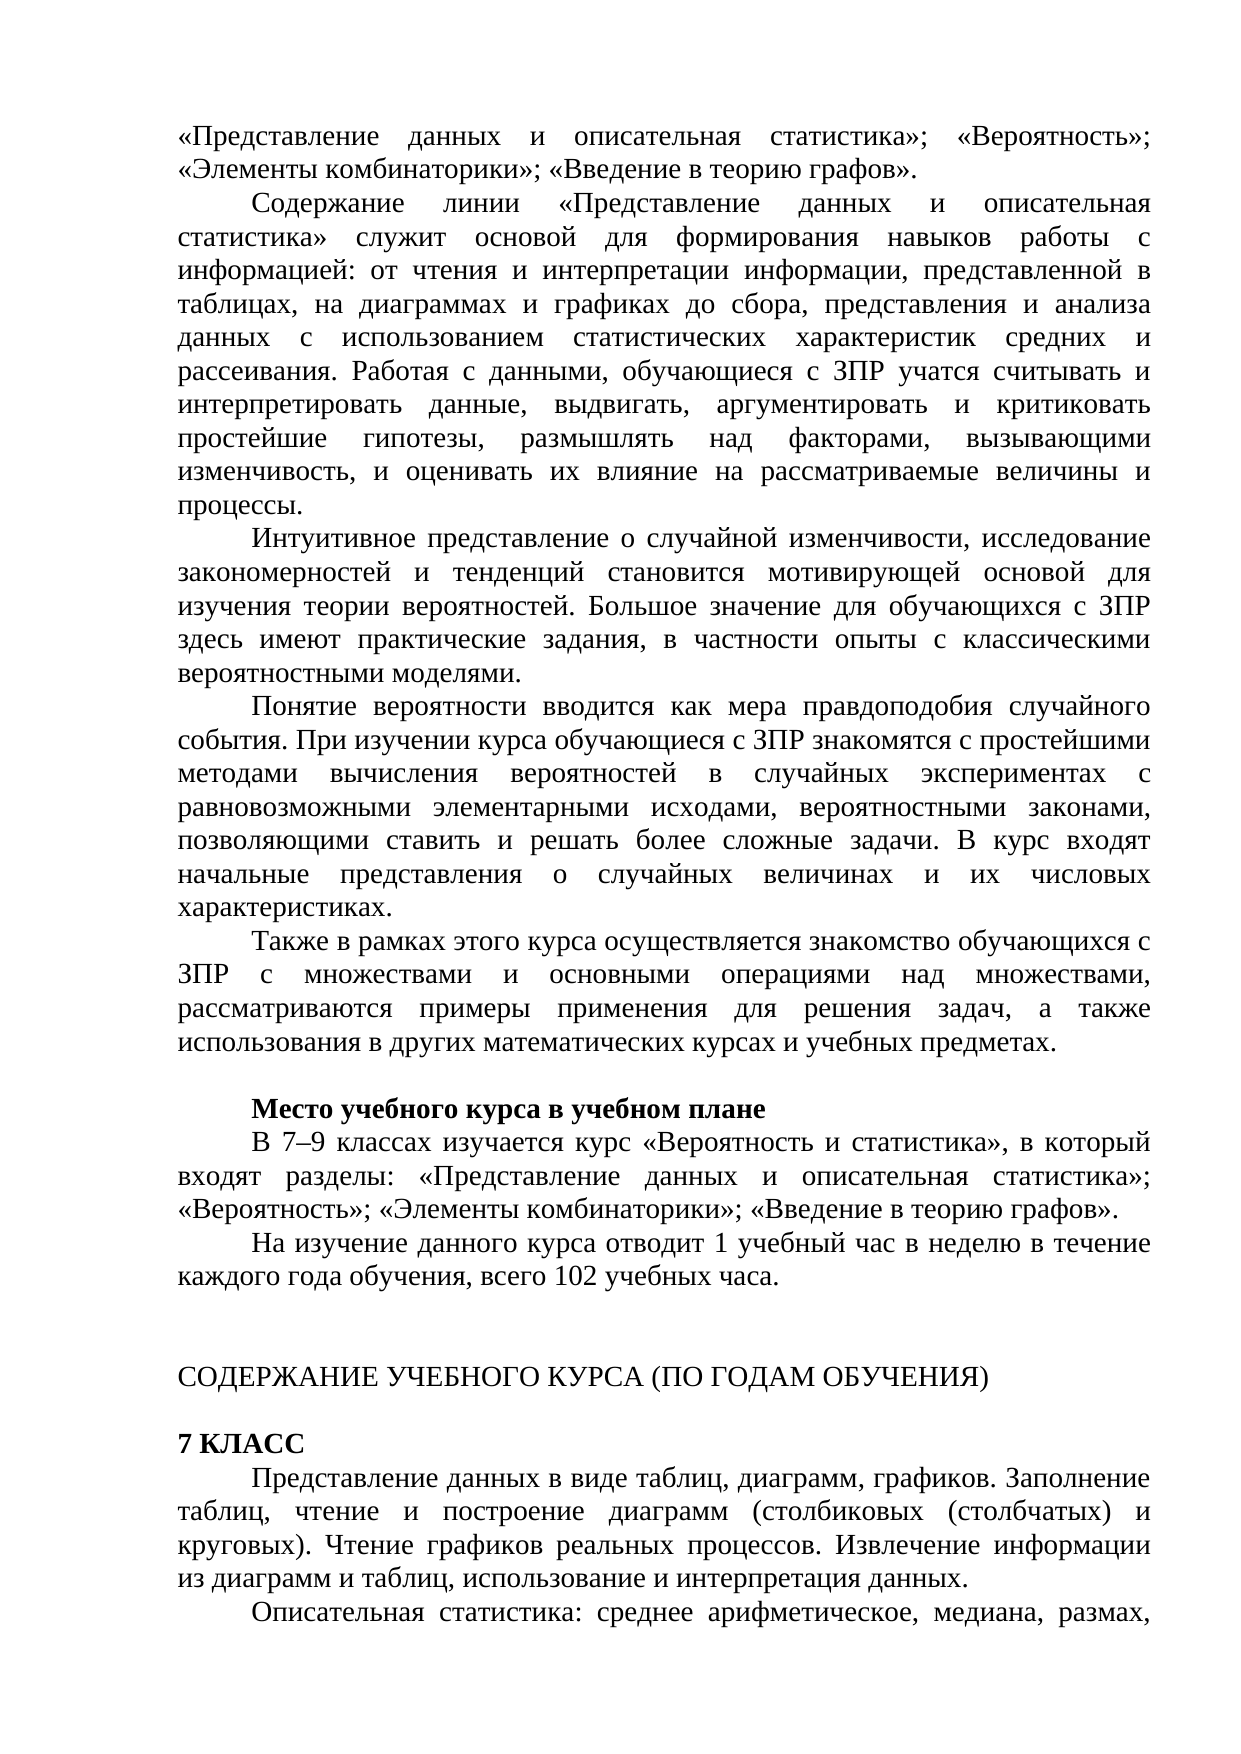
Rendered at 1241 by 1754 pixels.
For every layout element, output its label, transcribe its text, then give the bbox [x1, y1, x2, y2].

text Понятие вероятности вводится как мера правдоподобия случайного события. При изучении курса обучающиеся с ЗПР знакомятся с простейшими методами вычисления вероятностей в случайных экспериментах с равновозможными элементарными исходами, вероятностными законами, позволяющими ставить и решать более сложные задачи. В курс входят начальные представления о случайных величинах и их числовых характеристиках. [177, 688, 1152, 923]
text На изучение данного курса отводит 1 учебный час в неделю в течение каждого года обучения, всего 102 учебных часа. [177, 1225, 1152, 1292]
text В 7–9 классах изучается курс «Вероятность и статистика», в который входят разделы: «Представление данных и описательная статистика»; «Вероятность»; «Элементы комбинаторики»; «Введение в теорию графов». [177, 1124, 1152, 1225]
text Место учебного курса в учебном плане [177, 1091, 1152, 1124]
text Содержание учебного курса (по годам обучения) [177, 1359, 1152, 1393]
text Также в рамках этого курса осуществляется знакомство обучающихся с ЗПР с множествами и основными операциями над множествами, рассматриваются примеры применения для решения задач, а также использования в других математических курсах и учебных предметах. [177, 923, 1152, 1057]
text Интуитивное представление о случайной изменчивости, исследование закономерностей и тенденций становится мотивирующей основой для изучения теории вероятностей. Большое значение для обучающихся с ЗПР здесь имеют практические задания, в частности опыты с классическими вероятностными моделями. [177, 521, 1152, 688]
text Представление данных в виде таблиц, диаграмм, графиков. Заполнение таблиц, чтение и построение диаграмм (столбиковых (столбчатых) и круговых). Чтение графиков реальных процессов. Извлечение информации из диаграмм и таблиц, использование и интерпретация данных. [177, 1460, 1152, 1594]
text 7 класс [177, 1426, 1152, 1460]
text Содержание линии «Представление данных и описательная статистика» служит основой для формирования навыков работы с информацией: от чтения и интерпретации информации, представленной в таблицах, на диаграммах и графиках до сбора, представления и анализа данных с использованием статистических характеристик средних и рассеивания. Работая с данными, обучающиеся с ЗПР учатся считывать и интерпретировать данные, выдвигать, аргументировать и критиковать простейшие гипотезы, размышлять над факторами, вызывающими изменчивость, и оценивать их влияние на рассматриваемые величины и процессы. [177, 185, 1152, 521]
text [177, 118, 1152, 185]
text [177, 1594, 1152, 1627]
